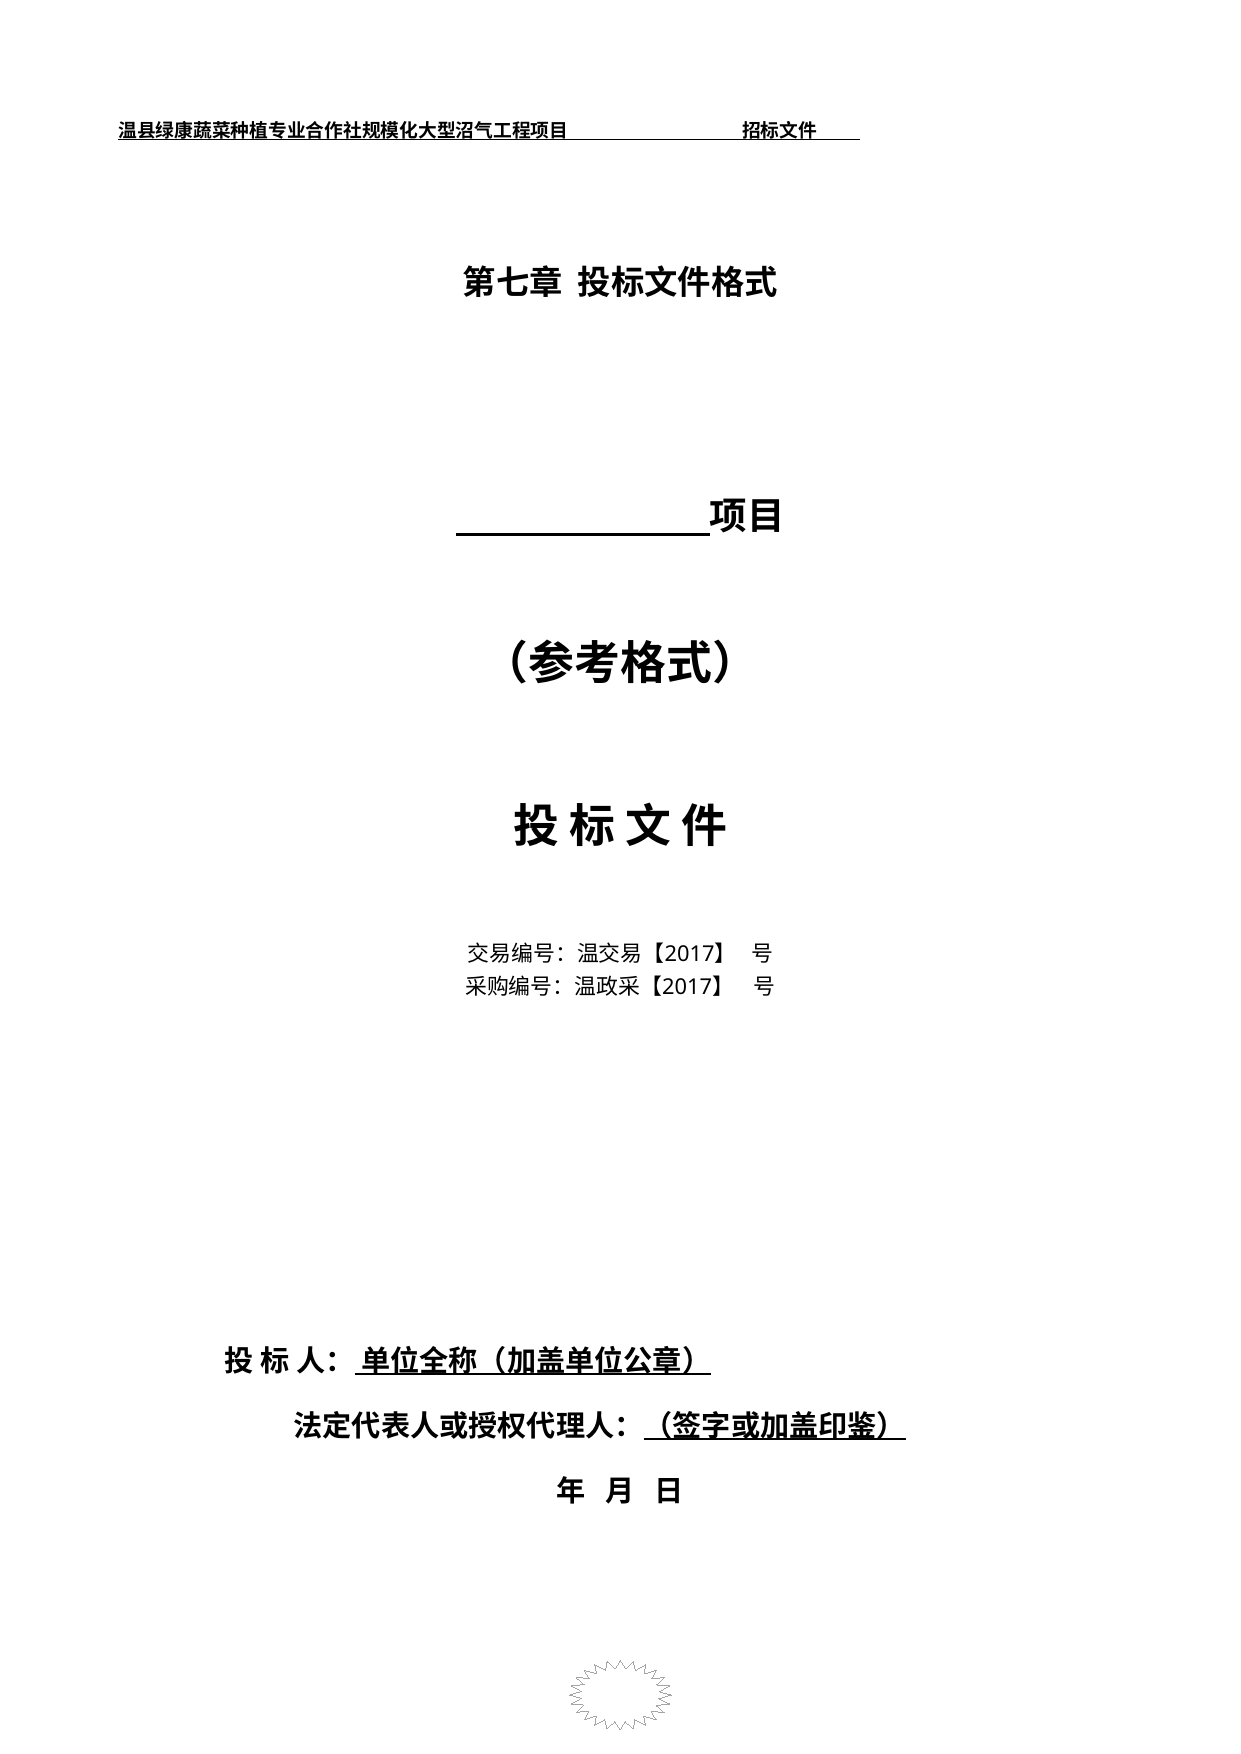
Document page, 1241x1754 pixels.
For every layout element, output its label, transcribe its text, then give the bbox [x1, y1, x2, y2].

text 投 标 文 件 [118, 773, 1122, 871]
text 年 月 日 [118, 1456, 1122, 1521]
text （参考格式） [118, 611, 1122, 708]
text 第七章 投标文件格式 [118, 247, 1122, 312]
text 投 标 人： 单位全称（加盖单位公章） [118, 1326, 1122, 1391]
text 采购编号：温政采【2017】 号 [118, 968, 1122, 1001]
text 项目 [118, 481, 1122, 546]
text 交易编号：温交易【2017】 号 [118, 936, 1122, 968]
text 法定代表人或授权代理人：（签字或加盖印鉴） [118, 1391, 1122, 1456]
